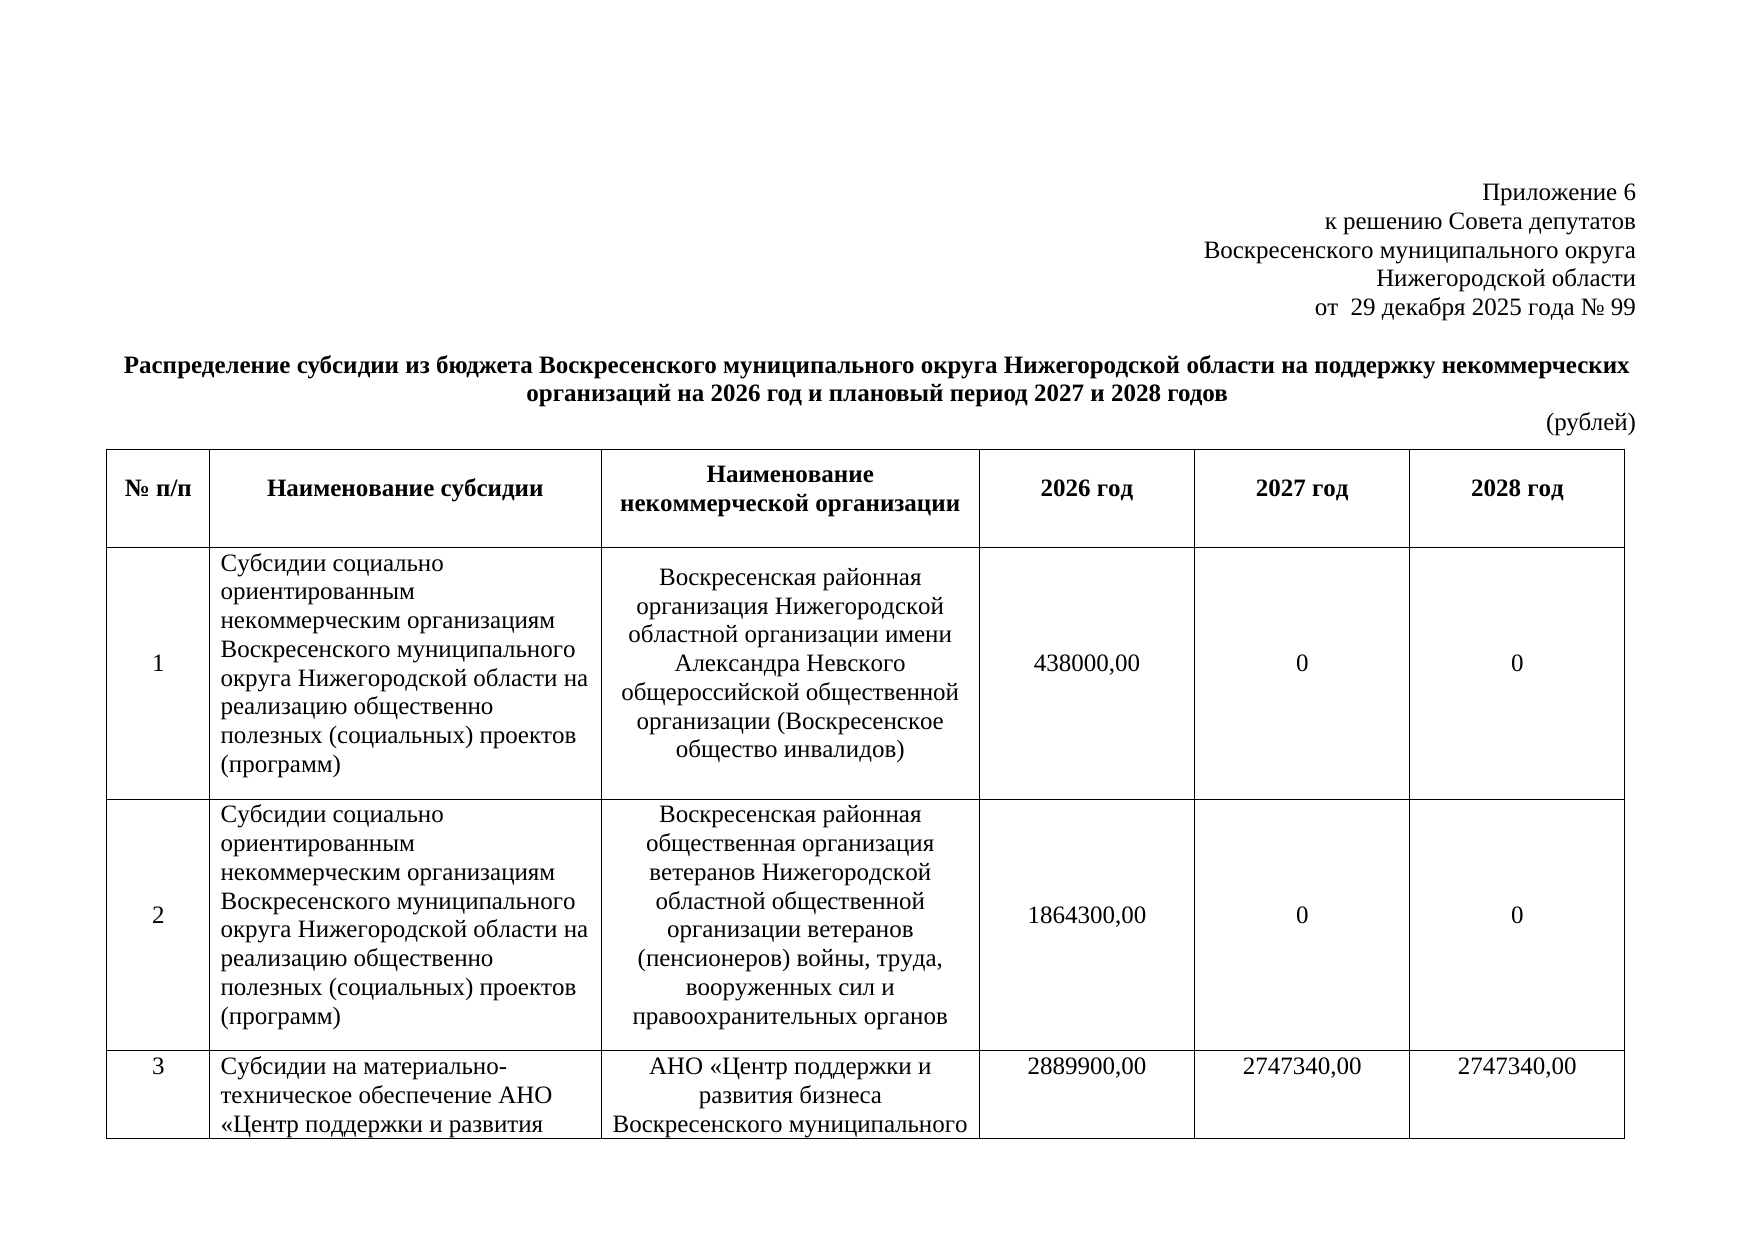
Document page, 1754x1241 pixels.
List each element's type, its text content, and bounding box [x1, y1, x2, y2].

table_header № п/п [107, 450, 209, 547]
table_cell 0 [1410, 800, 1624, 1050]
table_cell 1864300,00 [980, 800, 1194, 1050]
text (рублей) [17, 407, 1636, 436]
table_cell 438000,00 [980, 548, 1194, 798]
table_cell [210, 1051, 601, 1138]
table_cell 2747340,00 [1195, 1051, 1409, 1138]
table_cell 1 [107, 548, 209, 798]
table_cell 2889900,00 [980, 1051, 1194, 1138]
table_cell Субсидии социально ориентированным некоммерческим организациям Воскресенского муниципального округа Нижегородской области на реализацию общественно полезных (социальных) проектов (программ) [210, 548, 601, 798]
table_header Наименование субсидии [210, 450, 601, 547]
text Воскресенского муниципального округа [118, 235, 1636, 263]
text к решению Совета депутатов [118, 206, 1636, 235]
table_header 2028 год [1410, 450, 1624, 547]
table_cell Субсидии социально ориентированным некоммерческим организациям Воскресенского муниципального округа Нижегородской области на реализацию общественно полезных (социальных) проектов (программ) [210, 800, 601, 1050]
text Нижегородской области [118, 263, 1636, 292]
table_cell Воскресенская районная общественная организация ветеранов Нижегородской областной общественной организации ветеранов (пенсионеров) войны, труда, вооруженных сил и правоохранительных органов [602, 800, 979, 1050]
text Распределение субсидии из бюджета Воскресенского муниципального округа Нижегородской области на поддержку некоммерческих организаций на 2026 год и плановый период 2027 и 2028 годов [118, 350, 1636, 407]
table_cell 2 [107, 800, 209, 1050]
table_header Наименование некоммерческой организации [602, 450, 979, 547]
table_cell 0 [1410, 548, 1624, 798]
table_cell 0 [1195, 548, 1409, 798]
table_cell 3 [107, 1051, 209, 1138]
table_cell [602, 1051, 979, 1138]
table_header 2026 год [980, 450, 1194, 547]
table_cell 2747340,00 [1410, 1051, 1624, 1138]
table_cell Воскресенская районная организация Нижегородской областной организации имени Александра Невского общероссийской общественной организации (Воскресенское общество инвалидов) [602, 548, 979, 798]
table_cell 0 [1195, 800, 1409, 1050]
text от 29 декабря 2025 года № 99 [118, 292, 1636, 321]
table_header 2027 год [1195, 450, 1409, 547]
text Приложение 6 [118, 177, 1636, 206]
